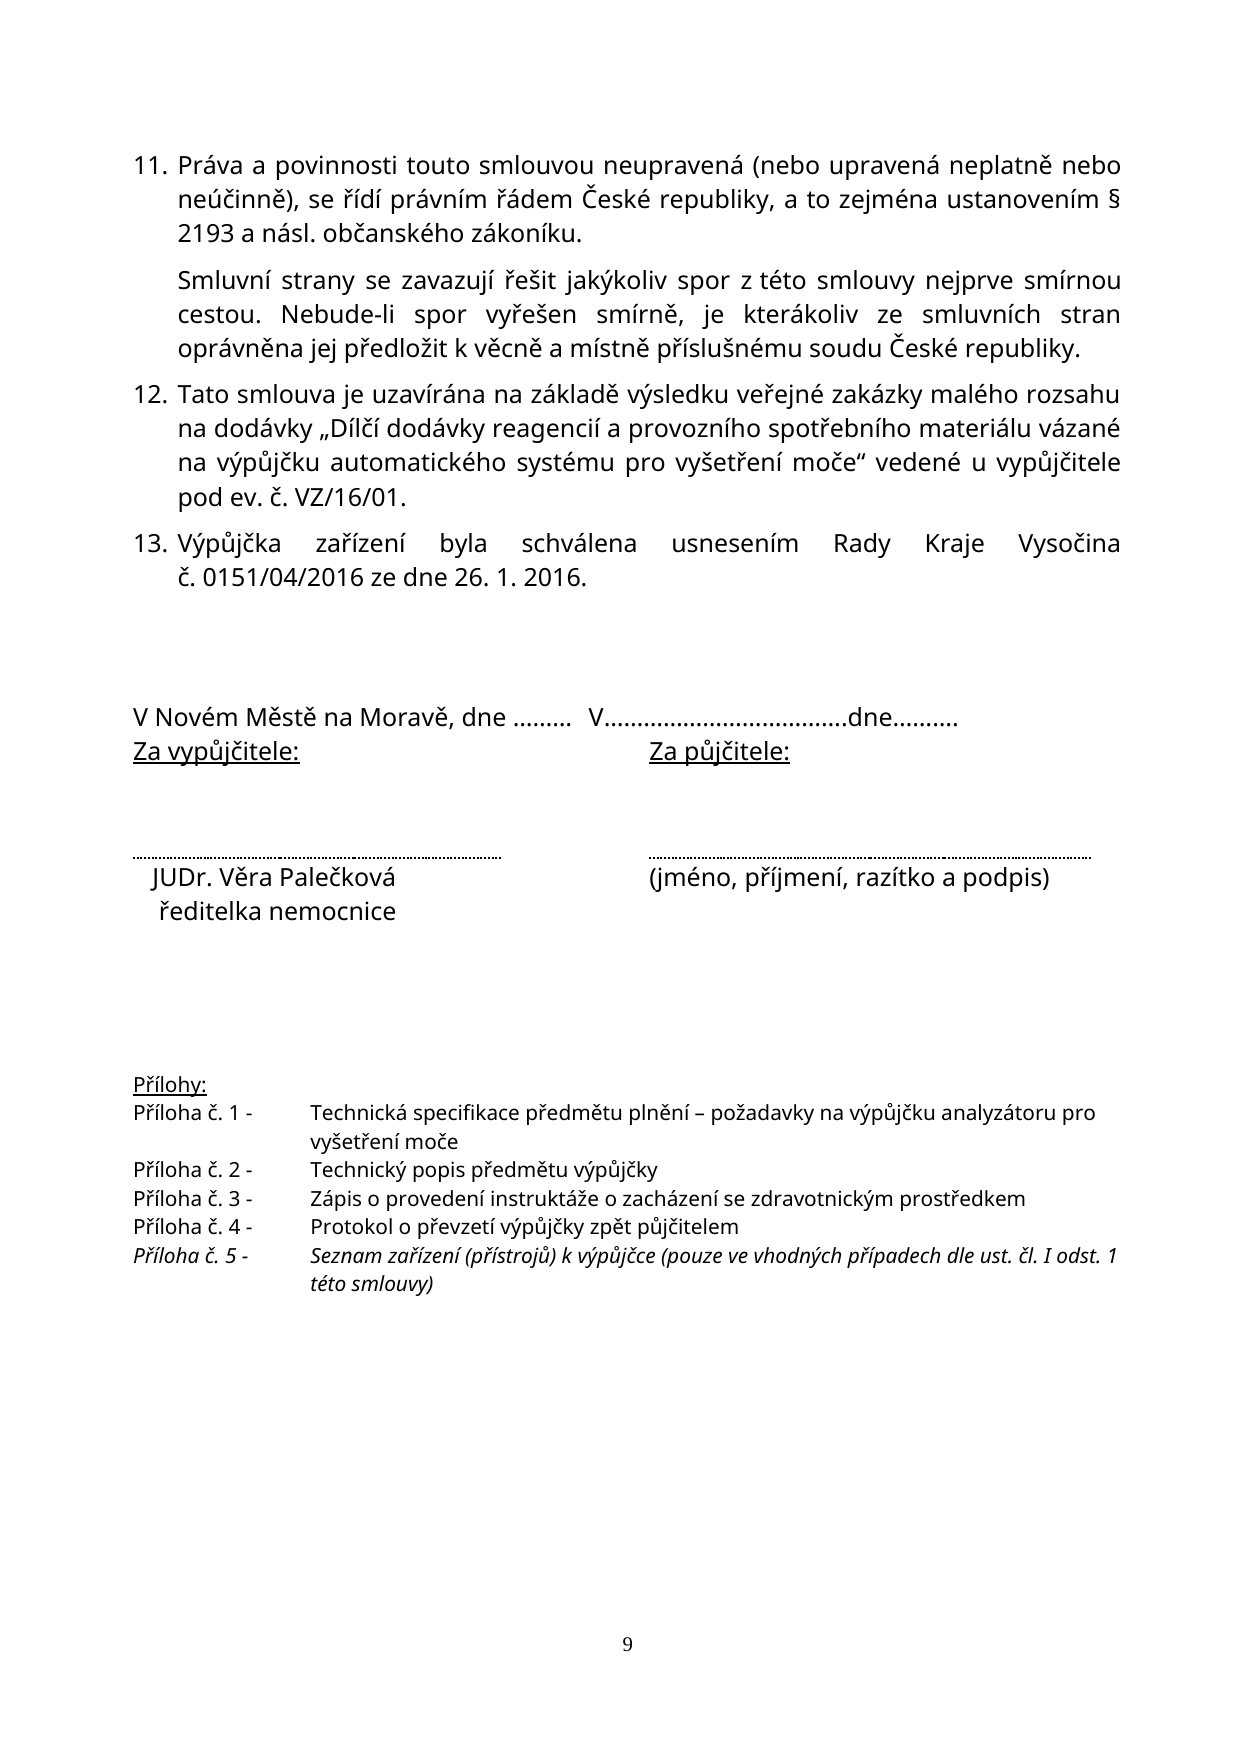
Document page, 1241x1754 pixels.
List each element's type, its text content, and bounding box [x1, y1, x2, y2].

text JUDr. Věra Palečková (jméno, příjmení, razítko a podpis) [133, 860, 1122, 894]
text Smluvní strany se zavazují řešit jakýkoliv spor z této smlouvy nejprve smírnou cestou. Nebude-li spor vyřešen smírně, je kterákoliv ze smluvních stran oprávněna jej předložit k věcně a místně příslušnému soudu České republiky. [177, 262, 1122, 364]
text Příloha č. 3 - Zápis o provedení instruktáže o zacházení se zdravotnickým prostředkem [133, 1184, 1122, 1212]
list Práva a povinnosti touto smlouvou neupravená (nebo upravená neplatně nebo neúčinně), se řídí právním řádem České republiky, a to zejména ustanovením § 2193 a násl. občanského zákoníku. [133, 148, 1122, 250]
text ředitelka nemocnice [133, 894, 1122, 928]
list Tato smlouva je uzavírána na základě výsledku veřejné zakázky malého rozsahu na dodávky „Dílčí dodávky reagencií a provozního spotřebního materiálu vázané na výpůjčku automatického systému pro vyšetření moče“ vedené u vypůjčitele pod ev. č. VZ/16/01. [133, 377, 1122, 513]
text Příloha č. 1 - Technická specifikace předmětu plnění – požadavky na výpůjčku analyzátoru pro vyšetření moče [133, 1098, 1122, 1155]
text Přílohy: [133, 1070, 1122, 1098]
text V Novém Městě na Moravě, dne ……… V……………………………….dne………. [133, 699, 1122, 733]
text Příloha č. 5 - Seznam zařízení (přístrojů) k výpůjčce (pouze ve vhodných případech dle ust. čl. I odst. 1 této smlouvy) [133, 1241, 1122, 1298]
list Výpůjčka zařízení byla schválena usnesením Rady Kraje Vysočina č. 0151/04/2016 ze dne 26. 1. 2016. [133, 526, 1122, 594]
text Za vypůjčitele: Za půjčitele: [133, 733, 1122, 768]
text Příloha č. 4 - Protokol o převzetí výpůjčky zpět půjčitelem [133, 1212, 1122, 1241]
text Příloha č. 2 - Technický popis předmětu výpůjčky [133, 1155, 1122, 1184]
